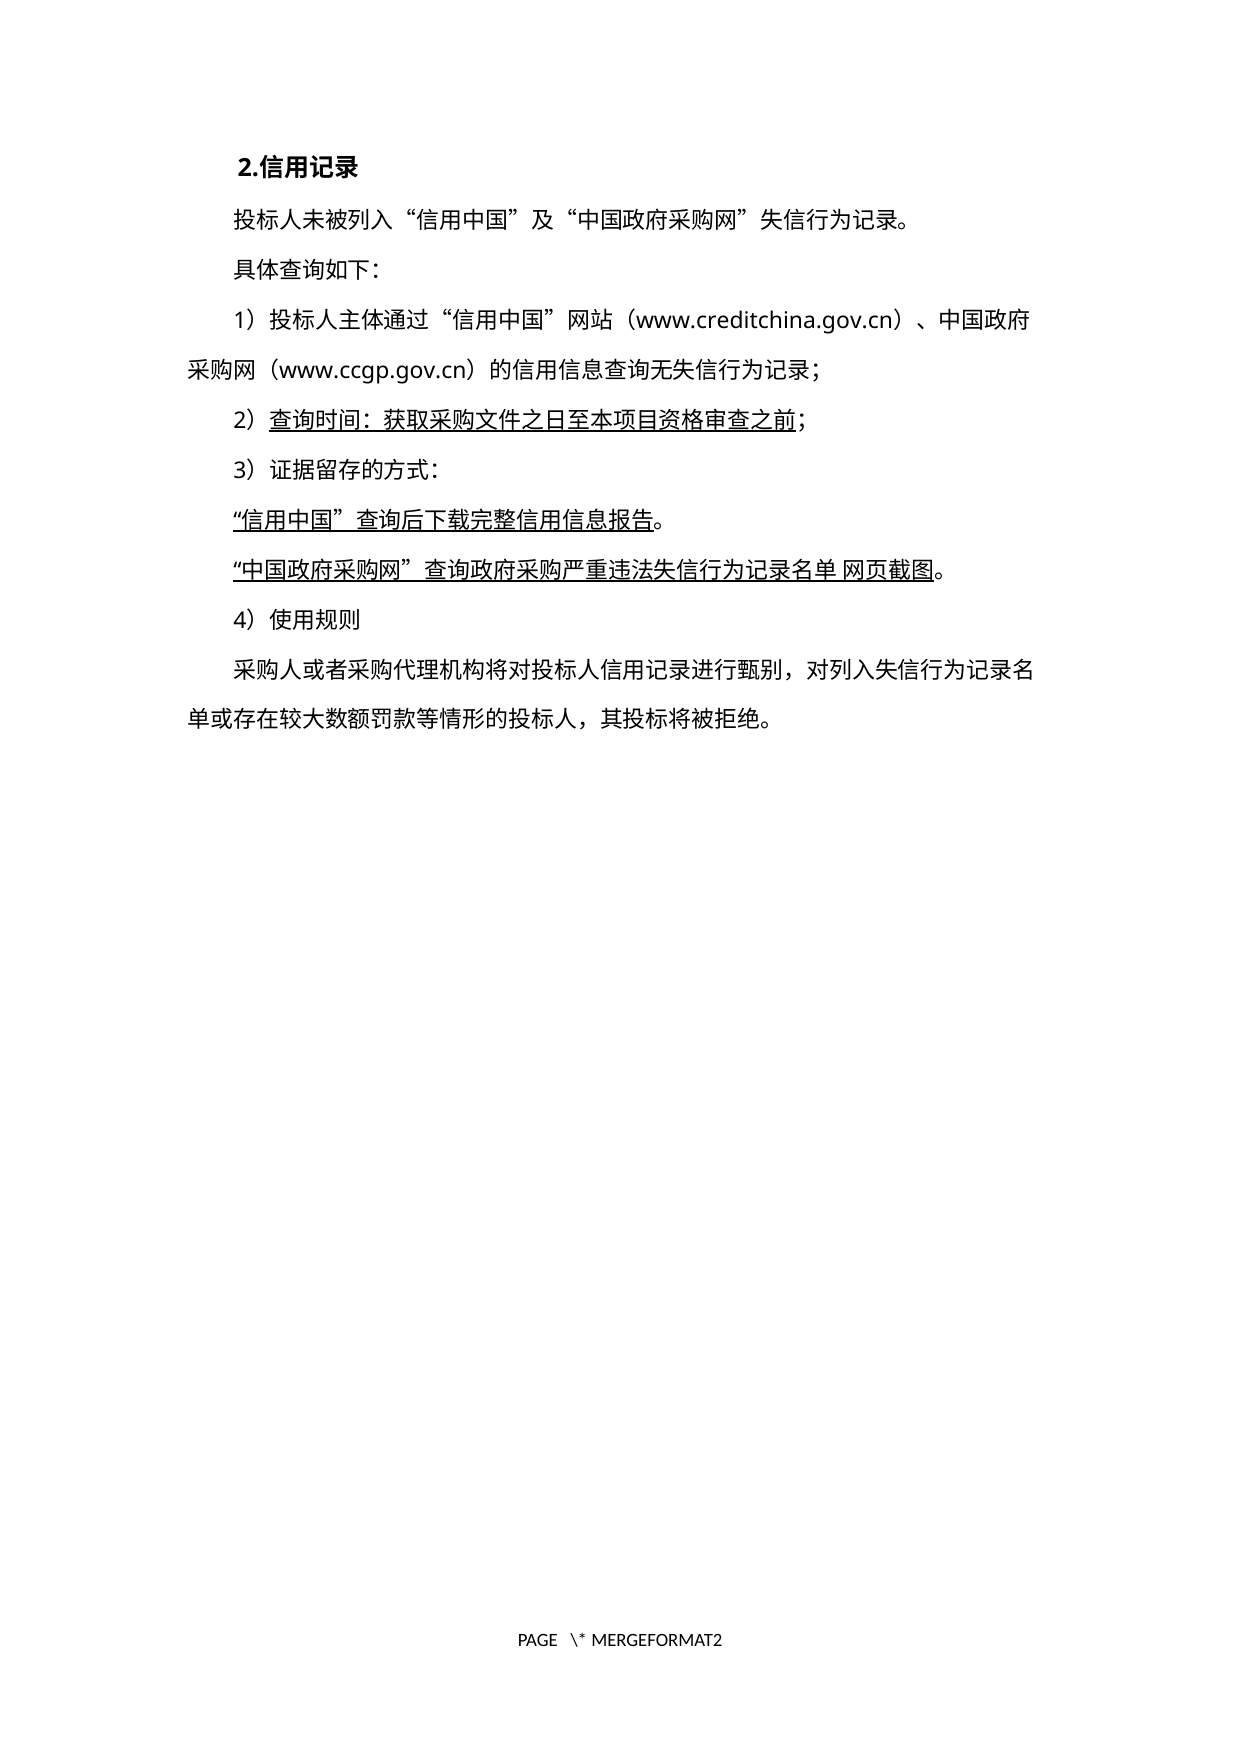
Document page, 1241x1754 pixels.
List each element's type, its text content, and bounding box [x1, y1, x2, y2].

text 投标人未被列入“信用中国”及“中国政府采购网”失信行为记录。 [187, 202, 1053, 235]
text 采购人或者采购代理机构将对投标人信用记录进行甄别，对列入失信行为记录名单或存在较大数额罚款等情形的投标人，其投标将被拒绝。 [187, 652, 1053, 734]
text 具体查询如下： [187, 252, 1053, 285]
text 4）使用规则 [187, 602, 1053, 635]
text “信用中国”查询后下载完整信用信息报告。 [187, 502, 1053, 535]
text 3）证据留存的方式： [187, 452, 1053, 485]
text “中国政府采购网”查询政府采购严重违法失信行为记录名单 网页截图。 [187, 552, 1053, 585]
text 1）投标人主体通过“信用中国”网站（www.creditchina.gov.cn）、中国政府采购网（www.ccgp.gov.cn）的信用信息查询无失信行为记录； [187, 302, 1053, 385]
text 2）查询时间：获取采购文件之日至本项目资格审查之前； [187, 402, 1053, 435]
text 2.信用记录 [187, 148, 1053, 184]
